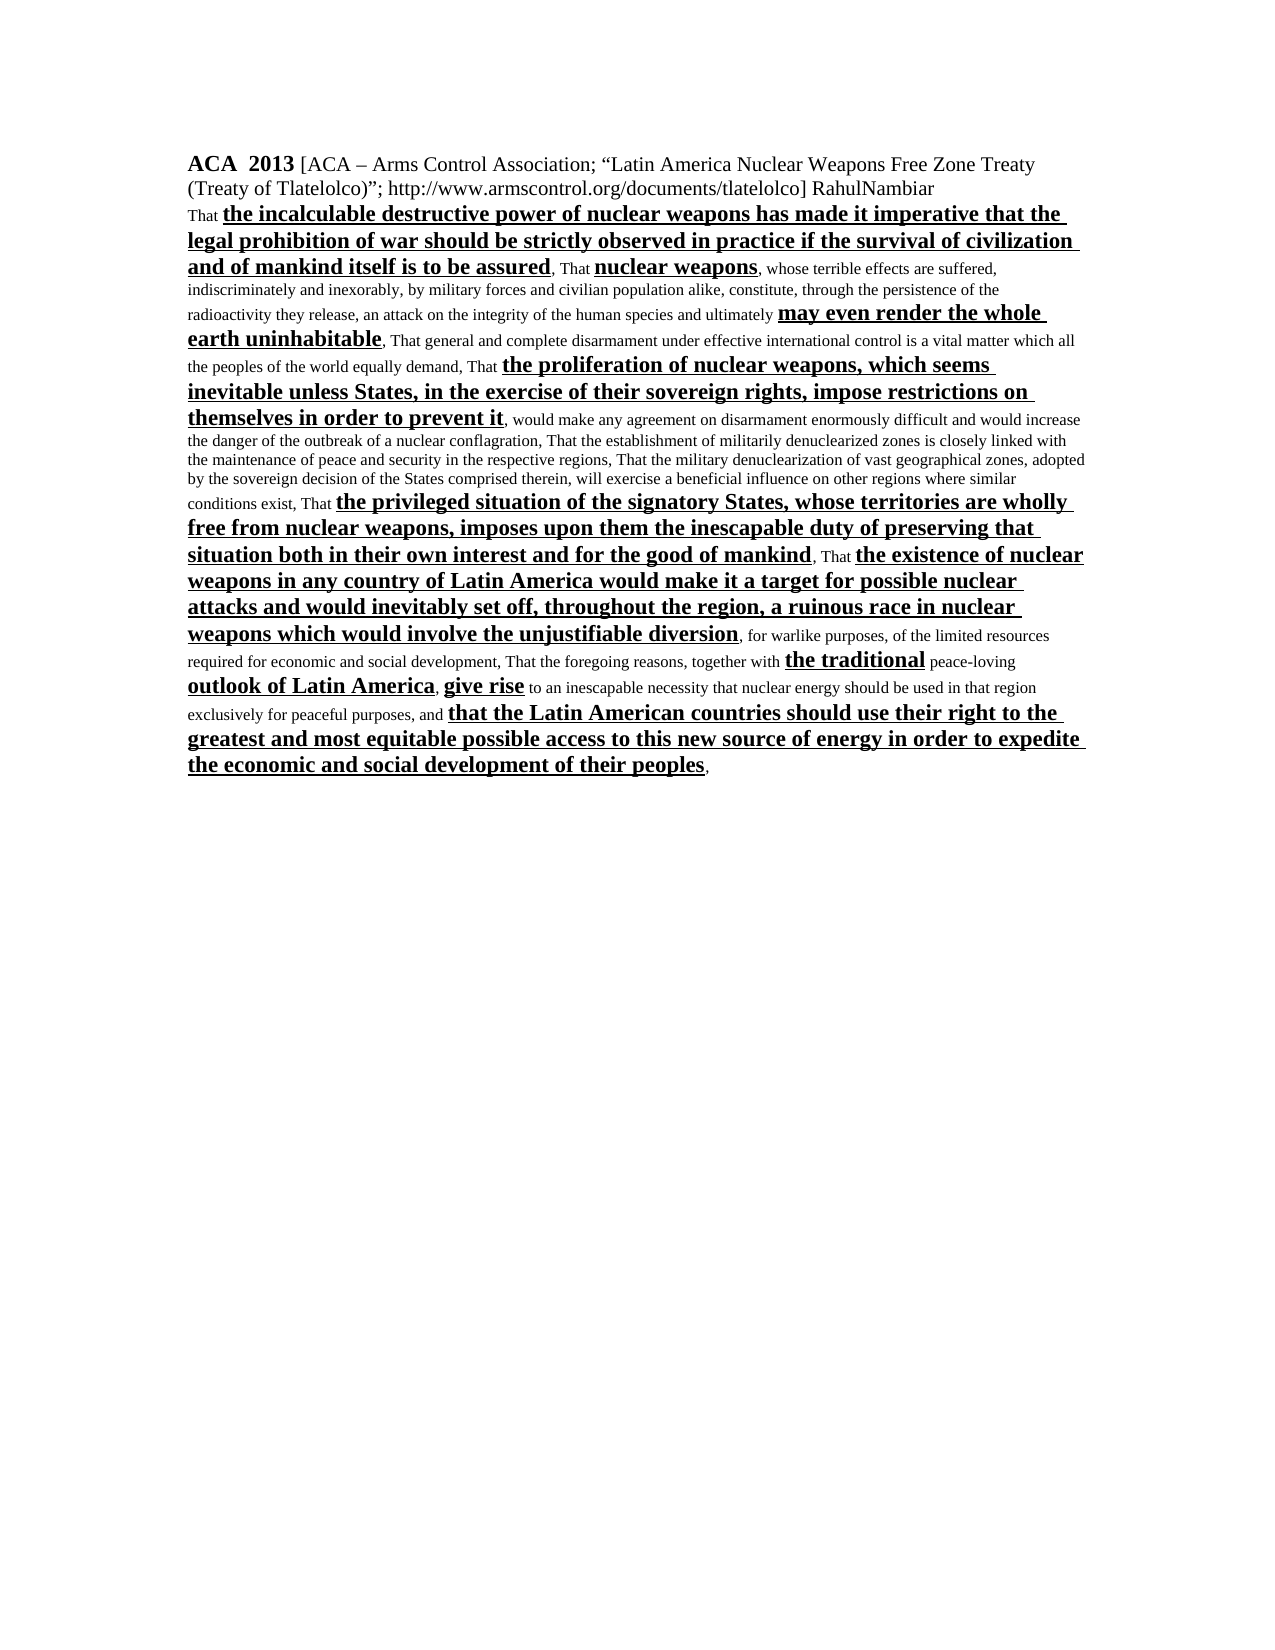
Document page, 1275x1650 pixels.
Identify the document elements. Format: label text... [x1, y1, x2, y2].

text That the incalculable destructive power of nuclear weapons has made it imperative that the legal prohibition of war should be strictly observed in practice if the survival of civilization and of mankind itself is to be assured, That nuclear weapons, whose terrible effects are suffered, indiscriminately and inexorably, by military forces and civilian population alike, constitute, through the persistence of the radioactivity they release, an attack on the integrity of the human species and ultimately may even render the whole earth uninhabitable, That general and complete disarmament under effective international control is a vital matter which all the peoples of the world equally demand, That the proliferation of nuclear weapons, which seems inevitable unless States, in the exercise of their sovereign rights, impose restrictions on themselves in order to prevent it, would make any agreement on disarmament enormously difficult and would increase the danger of the outbreak of a nuclear conflagration, That the establishment of militarily denuclearized zones is closely linked with the maintenance of peace and security in the respective regions, That the military denuclearization of vast geographical zones, adopted by the sovereign decision of the States comprised therein, will exercise a beneficial influence on other regions where similar conditions exist, That the privileged situation of the signatory States, whose territories are wholly free from nuclear weapons, imposes upon them the inescapable duty of preserving that situation both in their own interest and for the good of mankind, That the existence of nuclear weapons in any country of Latin America would make it a target for possible nuclear attacks and would inevitably set off, throughout the region, a ruinous race in nuclear weapons which would involve the unjustifiable diversion, for warlike purposes, of the limited resources required for economic and social development, That the foregoing reasons, together with the traditional peace-loving outlook of Latin America, give rise to an inescapable necessity that nuclear energy should be used in that region exclusively for peaceful purposes, and that the Latin American countries should use their right to the greatest and most equitable possible access to this new source of energy in order to expedite the economic and social development of their peoples, [187, 200, 1087, 778]
text ACA 2013 [ACA – Arms Control Association; “Latin America Nuclear Weapons Free Zone Treaty (Treaty of Tlatelolco)”; http://www.armscontrol.org/documents/tlatelolco] RahulNambiar [187, 150, 1087, 200]
